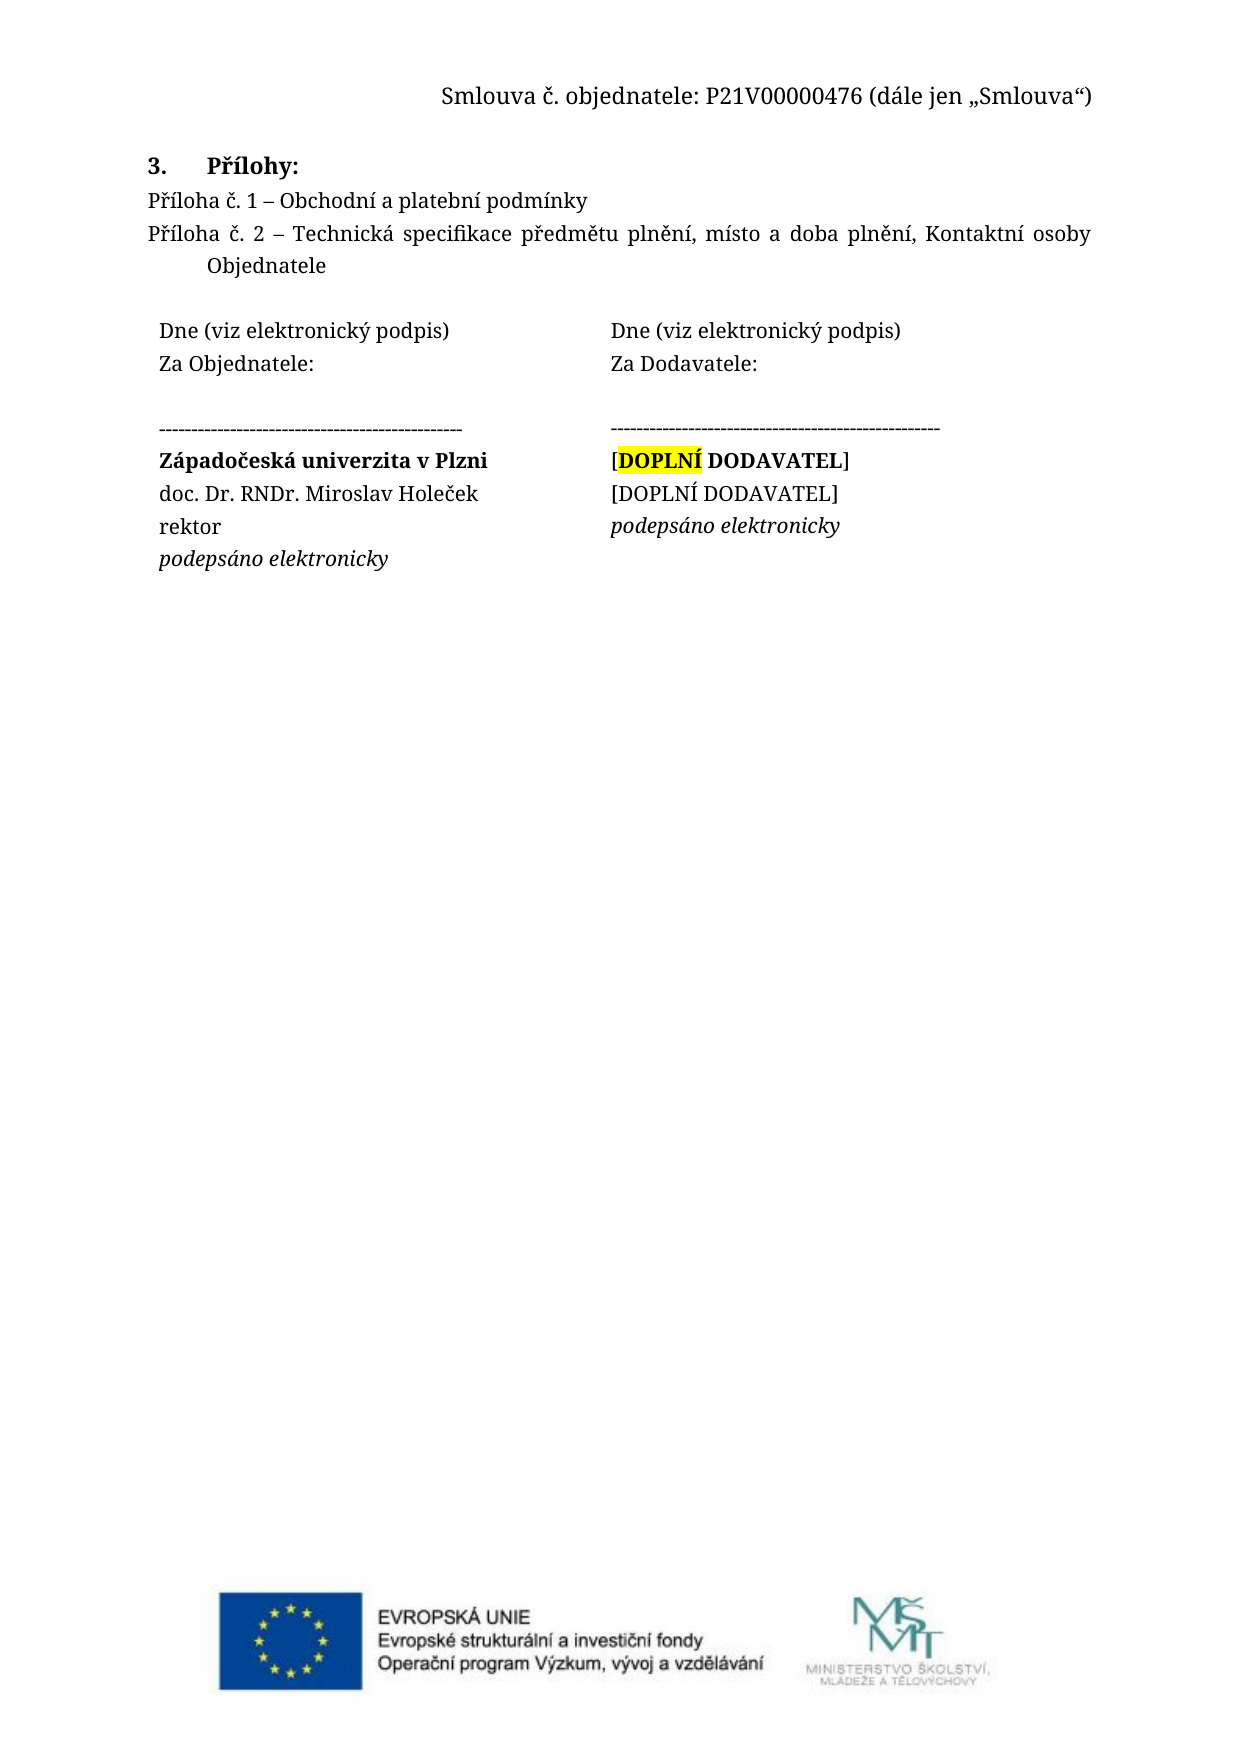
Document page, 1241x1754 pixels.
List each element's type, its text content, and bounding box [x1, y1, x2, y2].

text Příloha č. 2 – Technická specifikace předmětu plnění, místo a doba plnění, Kontaktní osoby Objednatele [148, 219, 1093, 280]
table_header Dne (viz elektronický podpis) Za Dodavatele: --------------------------------------------------- [DOPLNÍ DODAVATEL] [DOPLNÍ DODAVATEL] podepsáno elektronicky [599, 316, 1051, 577]
table_header Dne (viz elektronický podpis) Za Objednatele: ----------------------------------------------- Západočeská univerzita v Plzni doc. Dr. RNDr. Miroslav Holeček rektor podepsáno elektronicky [148, 316, 599, 577]
list Přílohy: [148, 150, 1093, 181]
text Příloha č. 1 – Obchodní a platební podmínky [148, 186, 1093, 214]
picture [147, 1546, 1068, 1726]
